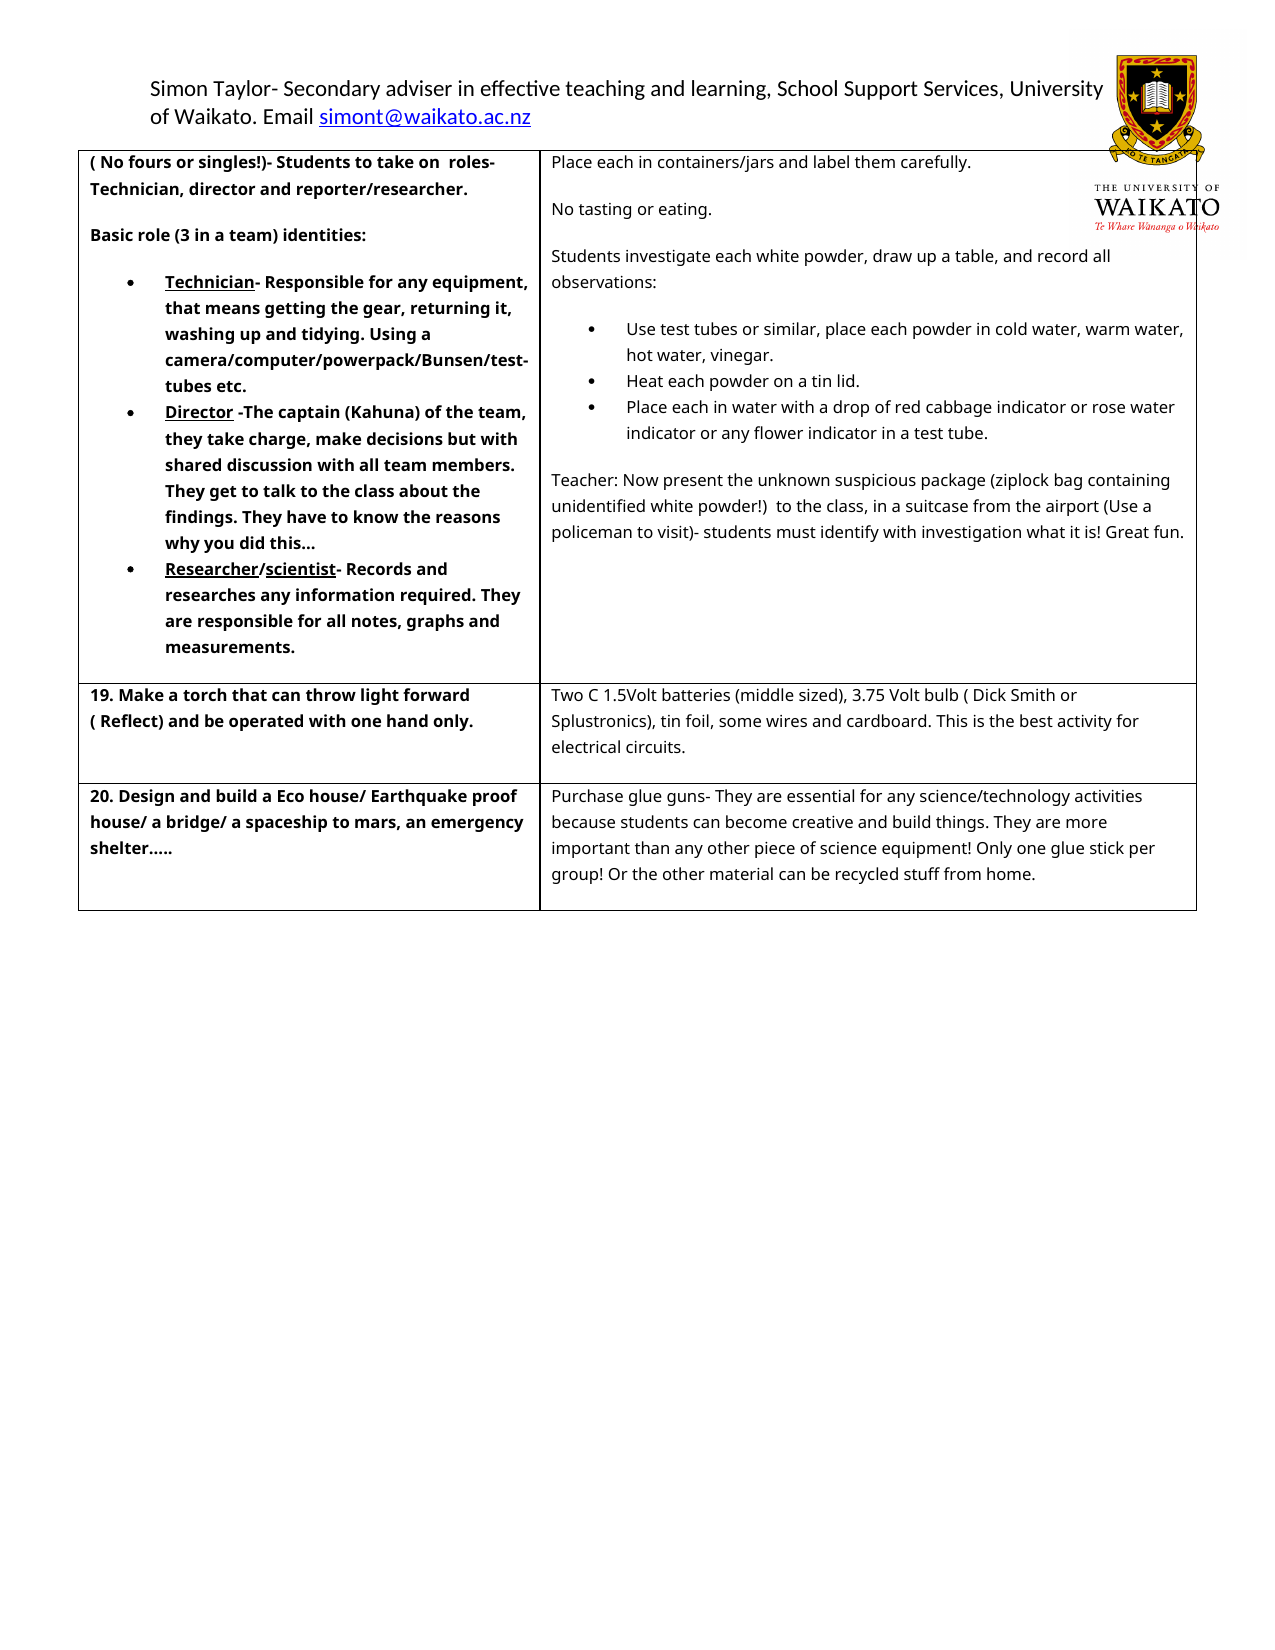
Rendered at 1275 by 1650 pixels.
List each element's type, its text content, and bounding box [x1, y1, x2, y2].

table_cell 19. Make a torch that can throw light forward ( Reflect) and be operated with one hand only. [79, 684, 539, 783]
table_cell Purchase glue guns- They are essential for any science/technology activities because students can become creative and build things. They are more important than any other piece of science equipment! Only one glue stick per group! Or the other material can be recycled stuff from home. [541, 784, 1196, 910]
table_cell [541, 151, 1196, 683]
picture [1068, 29, 1247, 260]
table_cell 20. Design and build a Eco house/ Earthquake proof house/ a bridge/ a spaceship to mars, an emergency shelter….. [79, 784, 539, 910]
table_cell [79, 151, 539, 683]
table_cell Two C 1.5Volt batteries (middle sized), 3.75 Volt bulb ( Dick Smith or Splustronics), tin foil, some wires and cardboard. This is the best activity for electrical circuits. [541, 684, 1196, 783]
